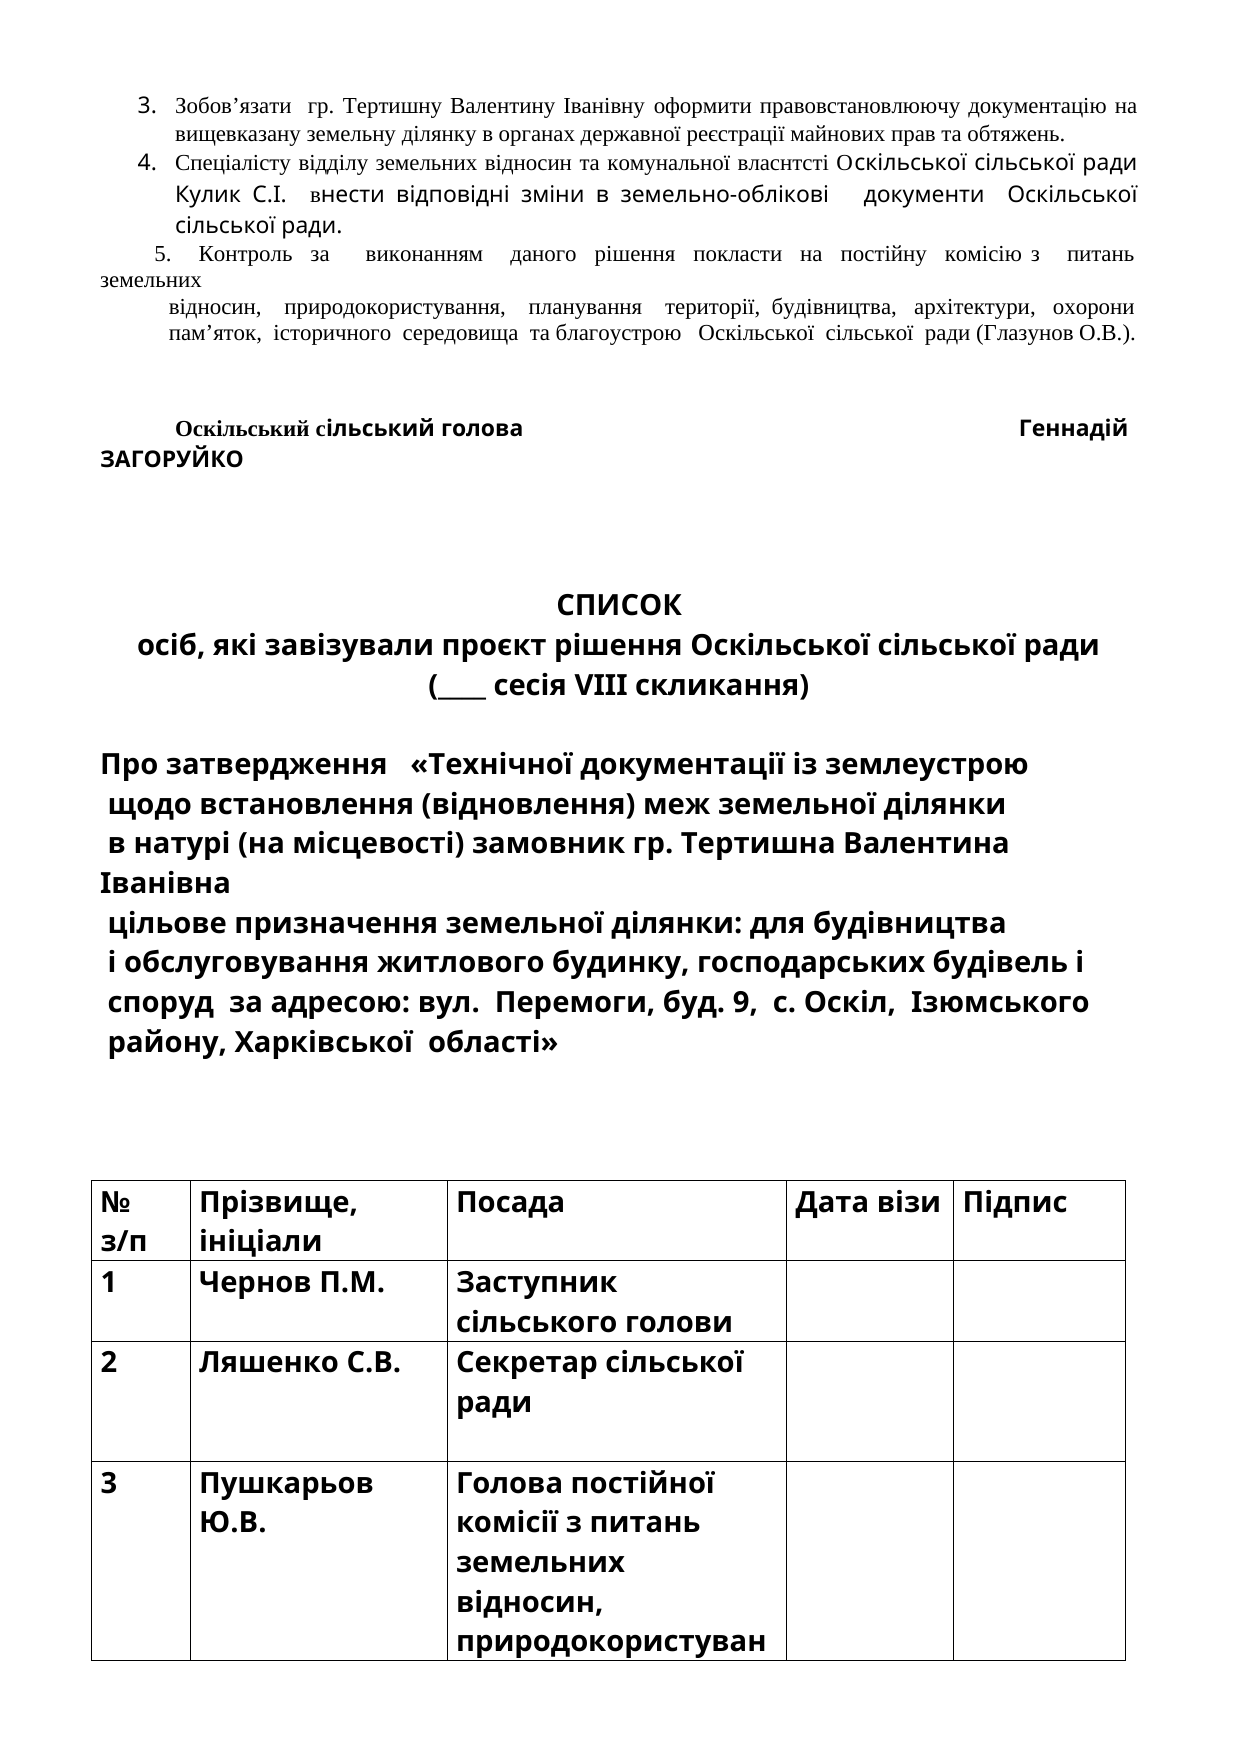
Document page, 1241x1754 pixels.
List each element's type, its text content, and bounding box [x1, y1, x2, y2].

text в натурі (на місцевості) замовник гр. Тертишна Валентина Іванівна [100, 823, 1137, 902]
table_cell Чернов П.М. [191, 1261, 447, 1341]
text щодо встановлення (відновлення) меж земельної ділянки [100, 783, 1137, 823]
text і обслуговування житлового будинку, господарських будівель і [100, 942, 1137, 981]
text споруд за адресою: вул. Перемоги, буд. 9, с. Оскіл, Ізюмського [100, 981, 1137, 1021]
table_header № з/п [92, 1181, 190, 1260]
table_cell Пушкарьов Ю.В. [191, 1462, 447, 1660]
table_cell [954, 1261, 1125, 1341]
list Спеціалісту відділу земельних відносин та комунальної власнтсті Оскільської сільської ради Кулик С.І. внести відповідні зміни в земельно-облікові документи Оскільської сільської ради. [137, 146, 1137, 240]
text пам’яток, історичного середовища та благоустрою Оскільської сільської ради (Глазунов О.В.). [100, 319, 1137, 345]
table_cell 1 [92, 1261, 190, 1341]
table_cell [954, 1342, 1125, 1461]
table_header Підпис [954, 1181, 1125, 1260]
table_cell [787, 1342, 953, 1461]
table_cell [787, 1261, 953, 1341]
table_cell 2 [92, 1342, 190, 1461]
text 5. Контроль за виконанням даного рішення покласти на постійну комісію з питань земельних [100, 240, 1137, 293]
text Про затвердження «Технічної документації із землеустрою [100, 743, 1137, 783]
table_cell Ляшенко С.В. [191, 1342, 447, 1461]
table_cell Заступник сільського голови [448, 1261, 786, 1341]
table_cell [787, 1462, 953, 1660]
text відносин, природокористування, планування території, будівництва, архітектури, охорони [100, 293, 1137, 319]
table_header Прізвище, ініціали [191, 1181, 447, 1260]
table_header Посада [448, 1181, 786, 1260]
text цільове призначення земельної ділянки: для будівництва [100, 902, 1137, 942]
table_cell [448, 1462, 786, 1660]
text (____ сесія VIІІ скликання) [100, 664, 1137, 704]
table_cell [954, 1462, 1125, 1660]
text Оскільський сільський голова Геннадій ЗАГОРУЙКО [100, 411, 1137, 474]
table_header Дата візи [787, 1181, 953, 1260]
text району, Харківської області» [100, 1021, 1137, 1061]
text осіб, які завізували проєкт рішення Оскільської сільської ради [100, 624, 1137, 664]
text СПИСОК [100, 584, 1137, 624]
table_cell 3 [92, 1462, 190, 1660]
list Зобов’язати гр. Тертишну Валентину Іванівну оформити правовстановлюючу документацію на вищевказану земельну ділянку в органах державної реєстрації майнових прав та обтяжень. [137, 89, 1137, 146]
table_cell Секретар сільської ради [448, 1342, 786, 1461]
